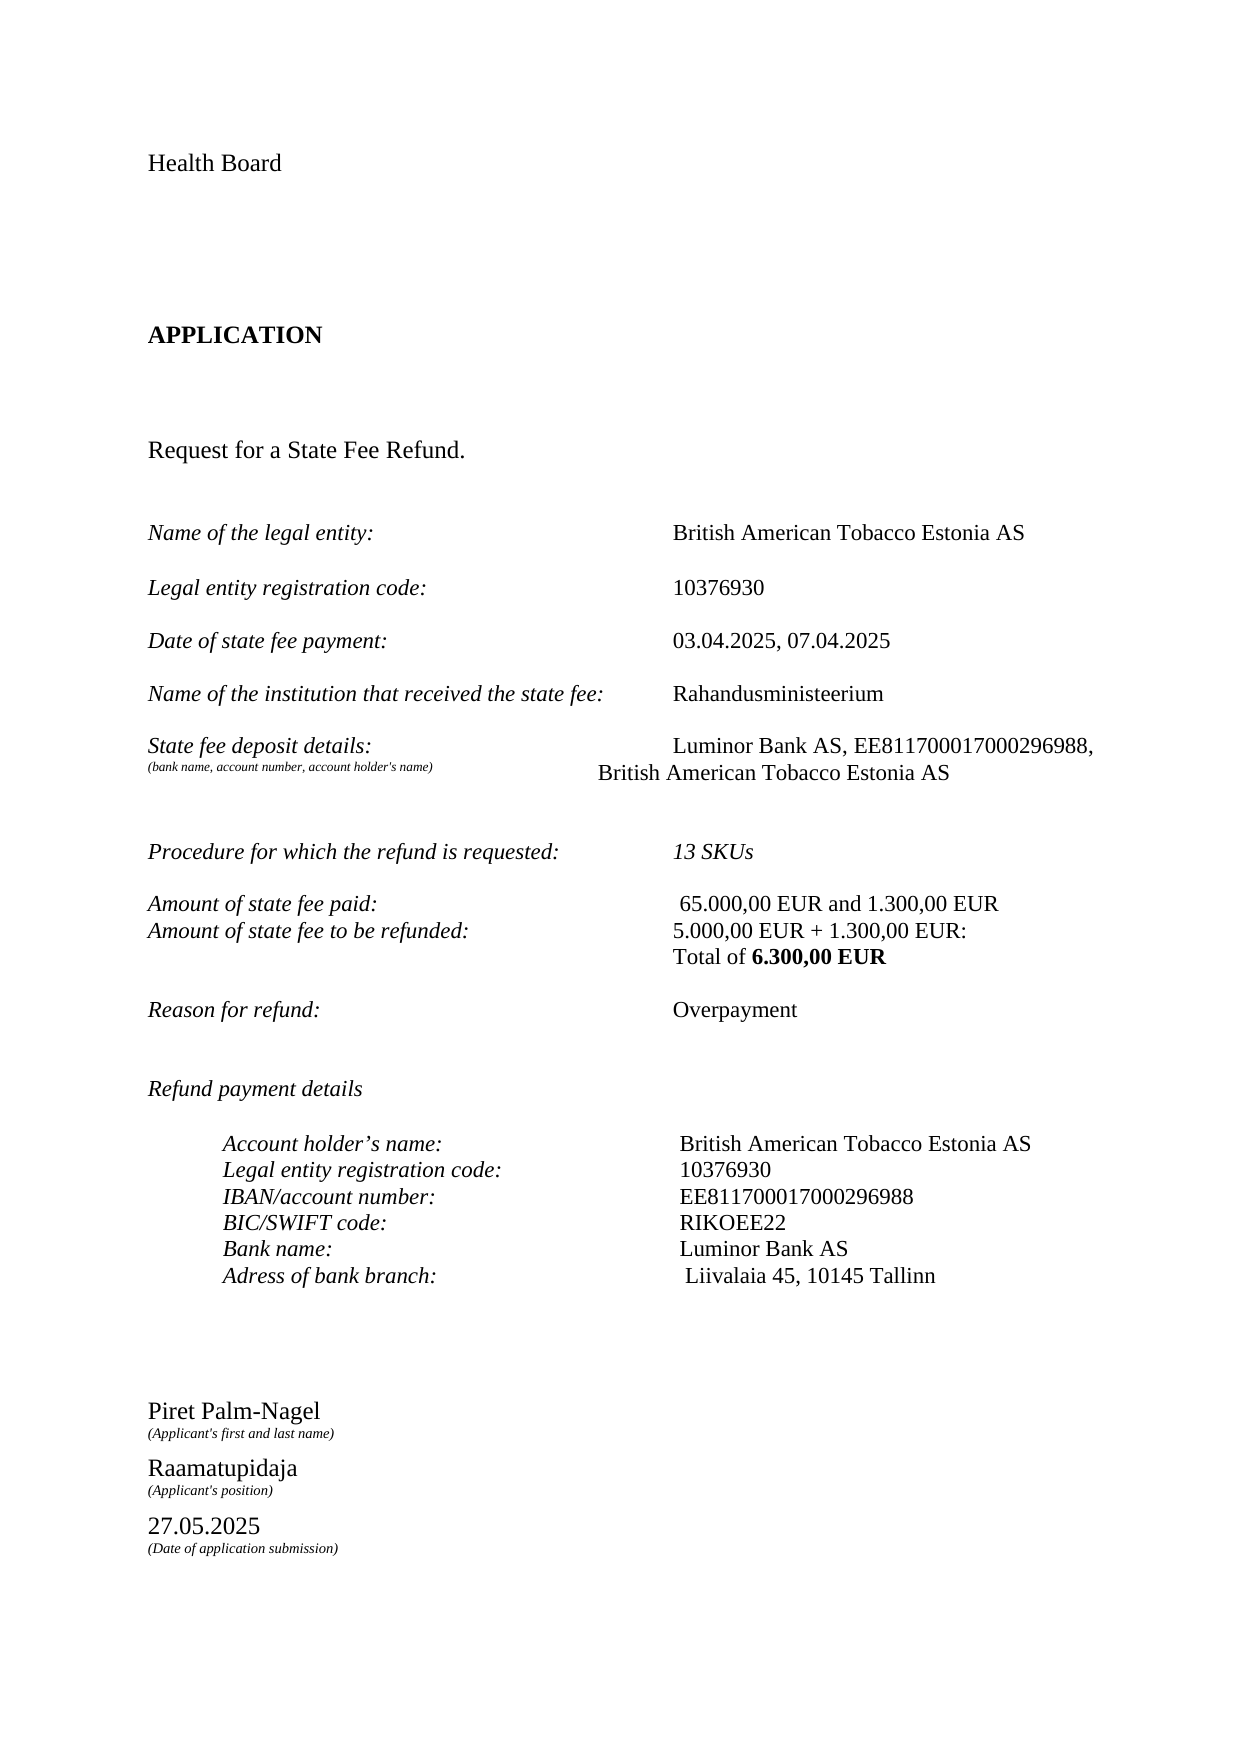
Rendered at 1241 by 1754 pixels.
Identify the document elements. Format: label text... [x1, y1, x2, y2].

text Piret Palm-Nagel [148, 1396, 1122, 1425]
text State fee deposit details: Luminor Bank AS, EE811700017000296988, [148, 732, 1122, 759]
text Refund payment details [148, 1075, 1122, 1101]
text (bank name, account number, account holder's name) British American Tobacco Estonia AS [148, 759, 1122, 785]
text Reason for refund: Overpayment [148, 996, 1122, 1022]
text Request for a State Fee Refund. [148, 435, 1122, 464]
text Name of the institution that received the state fee: Rahandusministeerium [148, 679, 1122, 706]
text APPLICATION [148, 320, 1122, 349]
text Amount of state fee paid: 65.000,00 EUR and 1.300,00 EUR [148, 890, 1122, 917]
text 27.05.2025 [148, 1511, 1122, 1540]
text Name of the legal entity: British American Tobacco Estonia AS [148, 519, 1122, 545]
text Procedure for which the refund is requested: 13 SKUs [148, 838, 1122, 864]
text (Date of application submission) [148, 1540, 1122, 1568]
text Health Board [148, 148, 1122, 176]
text Date of state fee payment: 03.04.2025, 07.04.2025 [148, 627, 1122, 653]
text Raamatupidaja [148, 1453, 1122, 1482]
text IBAN/account number: EE811700017000296988 [223, 1183, 1122, 1209]
text Amount of state fee to be refunded: 5.000,00 EUR + 1.300,00 EUR: [148, 917, 1122, 943]
text Adress of bank branch: Liivalaia 45, 10145 Tallinn [223, 1262, 1122, 1288]
text Legal entity registration code: 10376930 [148, 574, 1122, 601]
text Total of 6.300,00 EUR [598, 943, 1122, 969]
text Bank name: Luminor Bank AS [223, 1235, 1122, 1262]
text Legal entity registration code: 10376930 [223, 1156, 1122, 1183]
text Account holder’s name: British American Tobacco Estonia AS [223, 1130, 1122, 1156]
text BIC/SWIFT code: RIKOEE22 [223, 1209, 1122, 1235]
text (Applicant's position) [148, 1482, 1122, 1511]
text (Applicant's first and last name) [148, 1425, 1122, 1453]
